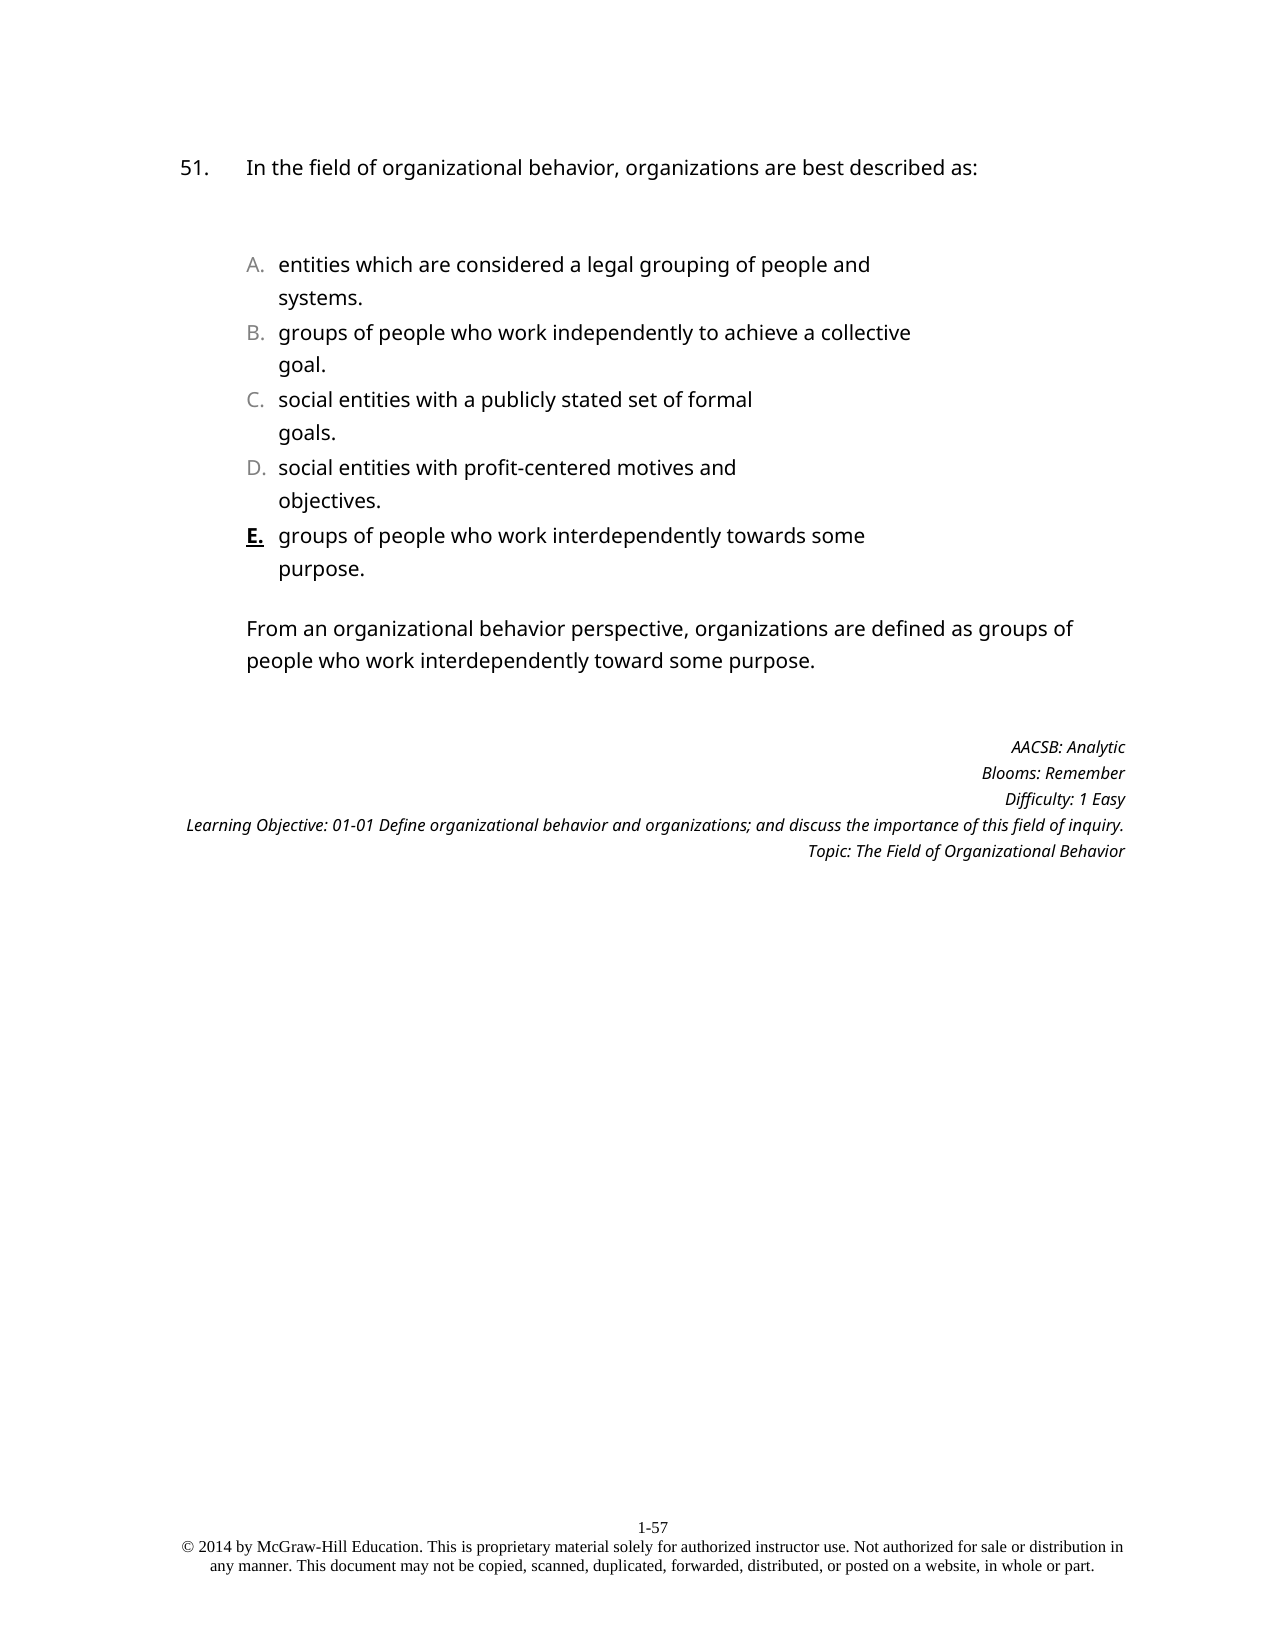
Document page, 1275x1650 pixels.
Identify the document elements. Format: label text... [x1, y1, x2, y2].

table_header In the field of organizational behavior, organizations are best described as: From an organizational behavior perspective, organizations are defined as groups of people who work interdependently toward some purpose. [246, 153, 1125, 706]
table_header AACSB: Analytic Blooms: Remember Difficulty: 1 Easy Learning Objective: 01-01 Define organizational behavior and organizations; and discuss the importance of this field of inquiry. Topic: The Field of Organizational Behavior [180, 736, 1125, 898]
table_header 51. [180, 153, 246, 706]
